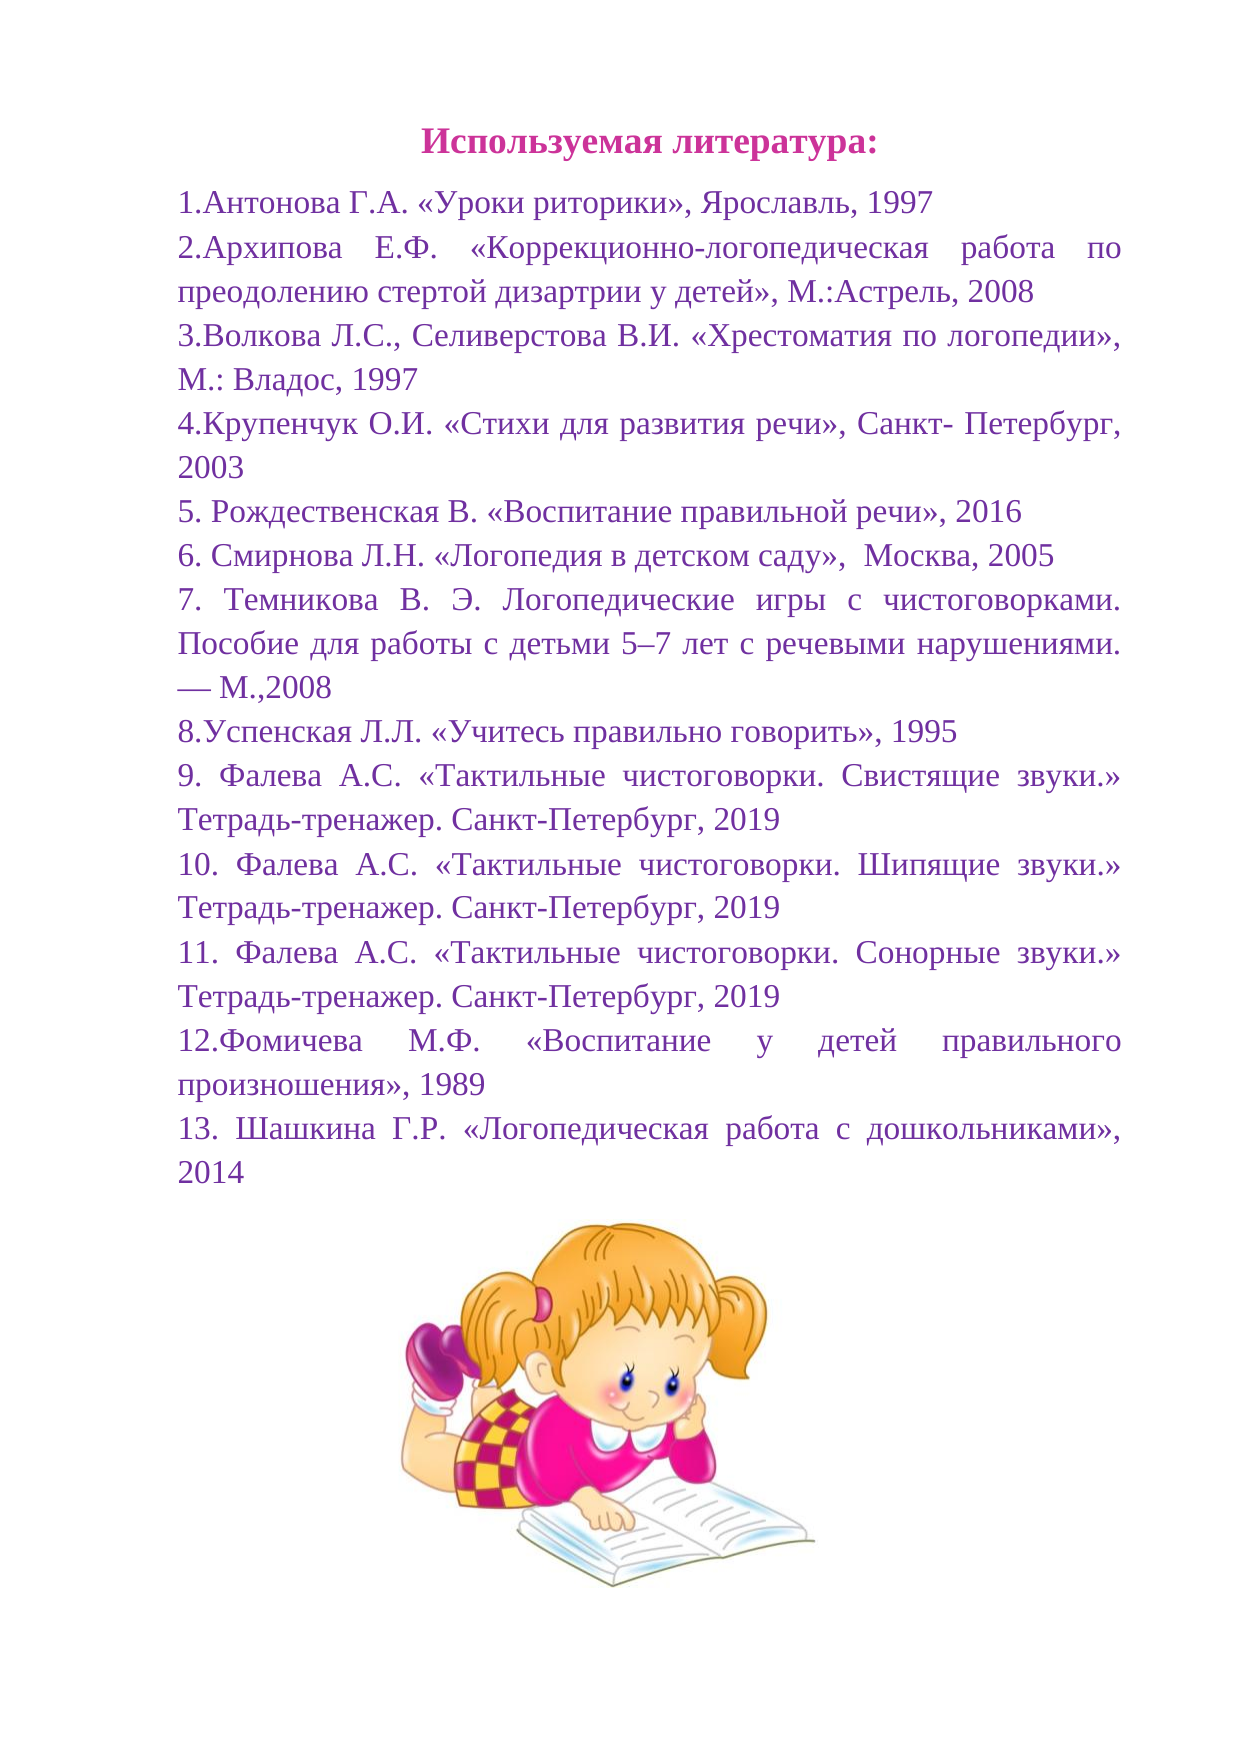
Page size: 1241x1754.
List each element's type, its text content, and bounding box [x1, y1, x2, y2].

text 5. Рождественская В. «Воспитание правильной речи», 2016 [177, 491, 1122, 529]
text 7. Темникова В. Э. Логопедические игры с чистоговорками. Пособие для работы с детьми 5–7 лет с речевыми нарушениями. — М.,2008 [177, 579, 1122, 624]
text 13. Шашкина Г.Р. «Логопедическая работа с дошкольниками», 2014 [177, 1108, 1122, 1191]
picture [398, 1219, 819, 1588]
text Используемая литература: [177, 118, 1122, 161]
text 4.Крупенчук О.И. «Стихи для развития речи», Санкт- Петербург, 2003 [177, 403, 1122, 486]
text 7. Темникова В. Э. Логопедические игры с чистоговорками. Пособие для работы с детьми 5–7 лет с речевыми нарушениями. — М.,2008 [177, 662, 1122, 706]
text 9. Фалева А.С. «Тактильные чистоговорки. Свистящие звуки.» Тетрадь-тренажер. Санкт-Петербург, 2019 [177, 756, 1122, 838]
text 12.Фомичева М.Ф. «Воспитание у детей правильного произношения», 1989 [177, 1020, 1122, 1102]
text 10. Фалева А.С. «Тактильные чистоговорки. Шипящие звуки.» Тетрадь-тренажер. Санкт-Петербург, 2019 [177, 844, 1122, 926]
text 8.Успенская Л.Л. «Учитесь правильно говорить», 1995 [202, 712, 1122, 750]
text 2.Архипова Е.Ф. «Коррекционно-логопедическая работа по преодолению стертой дизартрии у детей», М.:Астрель, 2008 [177, 227, 1122, 309]
text 11. Фалева А.С. «Тактильные чистоговорки. Сонорные звуки.» Тетрадь-тренажер. Санкт-Петербург, 2019 [177, 932, 1122, 1014]
text 1.Антонова Г.А. «Уроки риторики», Ярославль, 1997 [177, 183, 1122, 221]
text 3.Волкова Л.С., Селиверстова В.И. «Хрестоматия по логопедии», М.: Владос, 1997 [177, 315, 1122, 397]
text 6. Смирнова Л.Н. «Логопедия в детском саду», Москва, 2005 [177, 535, 1122, 574]
